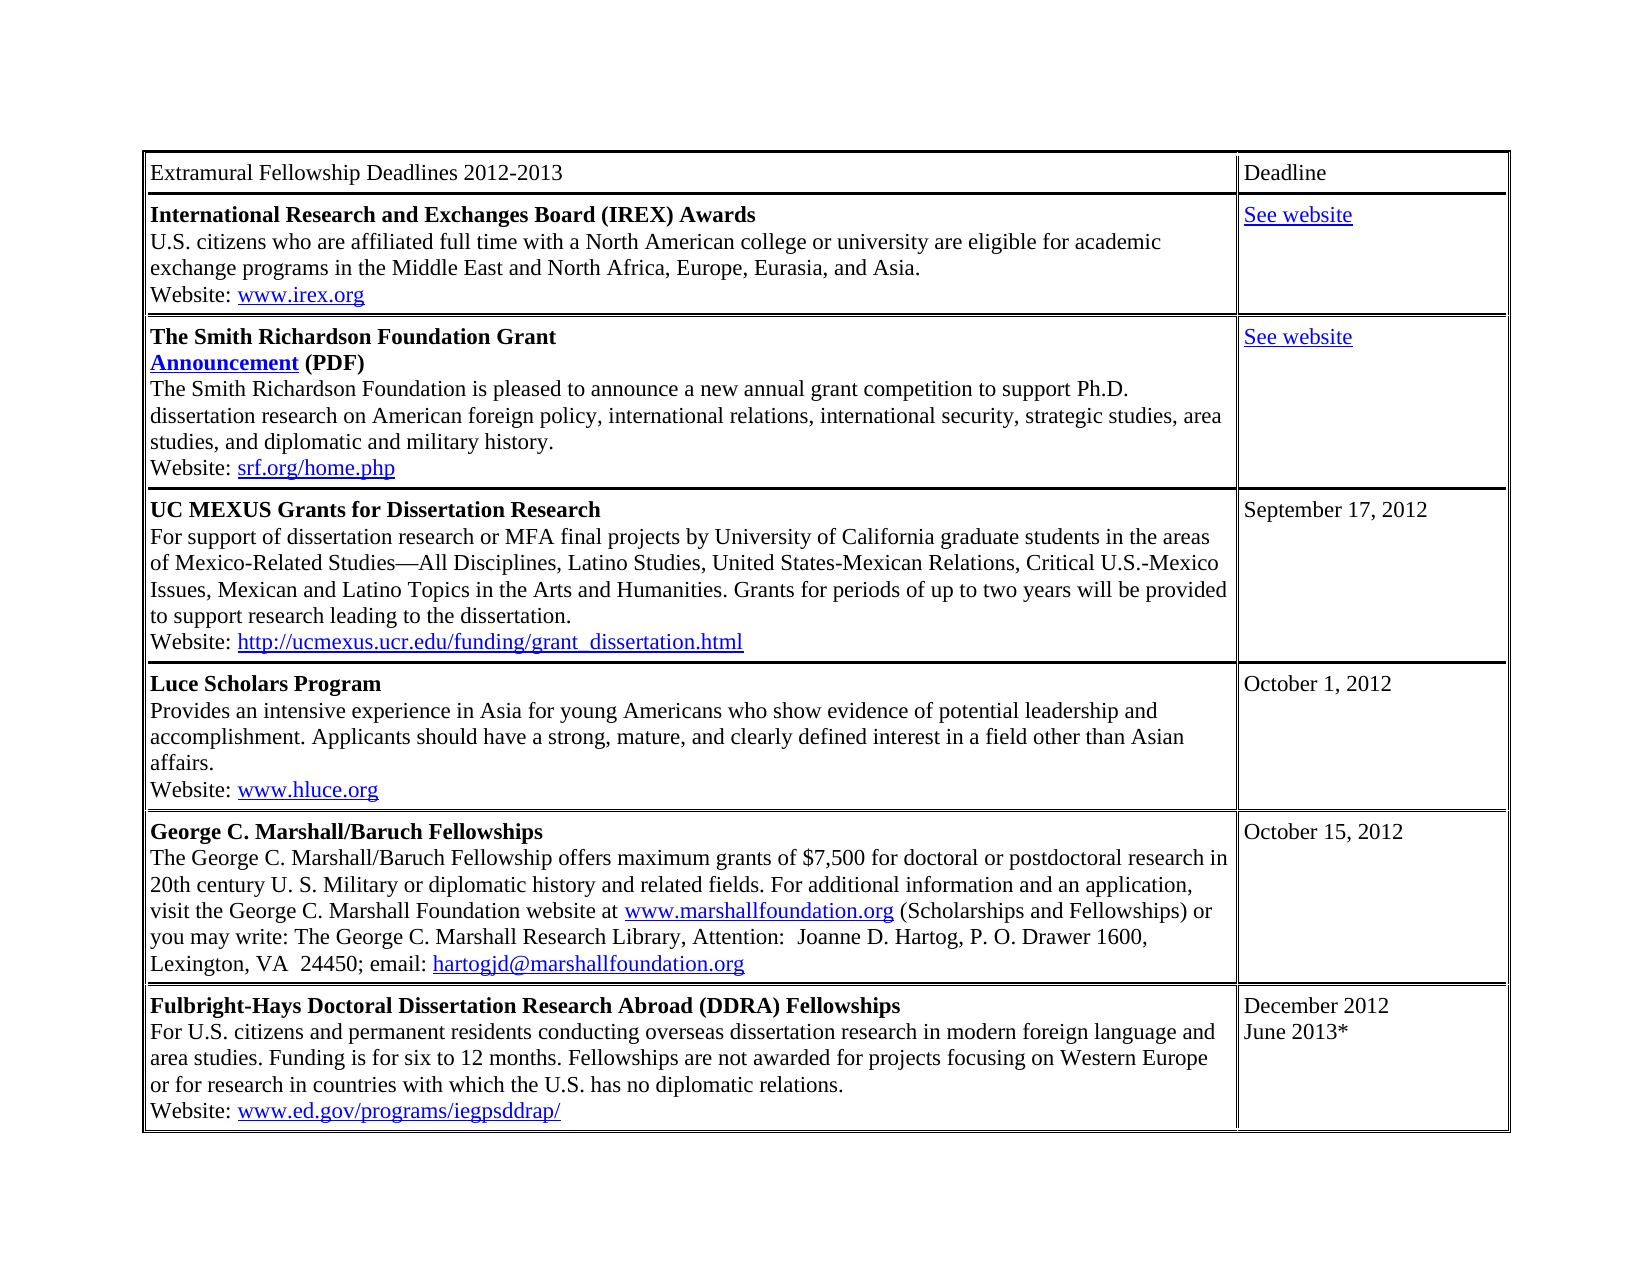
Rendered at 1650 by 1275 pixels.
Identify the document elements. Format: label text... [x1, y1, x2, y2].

table_header Deadline [1238, 153, 1508, 192]
table_cell The Smith Richardson Foundation Grant Announcement (PDF) The Smith Richardson Foundation is pleased to announce a new annual grant competition to support Ph.D. dissertation research on American foreign policy, international relations, international security, strategic studies, area studies, and diplomatic and military history. Website: srf.org/home.php [146, 313, 1236, 487]
table_cell International Research and Exchanges Board (IREX) Awards U.S. citizens who are affiliated full time with a North American college or university are eligible for academic exchange programs in the Middle East and North Africa, Europe, Eurasia, and Asia. Website: www.irex.org [146, 192, 1236, 313]
table_cell See website [1239, 192, 1508, 313]
table_cell George C. Marshall/Baruch Fellowships The George C. Marshall/Baruch Fellowship offers maximum grants of $7,500 for doctoral or postdoctoral research in 20th century U. S. Military or diplomatic history and related fields. For additional information and an application, visit the George C. Marshall Foundation website at www.marshallfoundation.org (Scholarships and Fellowships) or you may write: The George C. Marshall Research Library, Attention: Joanne D. Hartog, P. O. Drawer 1600, Lexington, VA 24450; email: hartogjd@marshallfoundation.org [146, 809, 1236, 982]
table_header Extramural Fellowship Deadlines 2012-2013 [146, 153, 1237, 192]
table_cell October 15, 2012 [1239, 809, 1508, 982]
table_cell Fulbright-Hays Doctoral Dissertation Research Abroad (DDRA) Fellowships For U.S. citizens and permanent residents conducting overseas dissertation research in modern foreign language and area studies. Funding is for six to 12 months. Fellowships are not awarded for projects focusing on Western Europe or for research in countries with which the U.S. has no diplomatic relations. Website: www.ed.gov/programs/iegpsddrap/ [146, 982, 1237, 1130]
table_cell October 1, 2012 [1239, 661, 1508, 808]
table_cell UC MEXUS Grants for Dissertation Research For support of dissertation research or MFA final projects by University of California graduate students in the areas of Mexico-Related Studies—All Disciplines, Latino Studies, United States-Mexican Relations, Critical U.S.-Mexico Issues, Mexican and Latino Topics in the Arts and Humanities. Grants for periods of up to two years will be provided to support research leading to the dissertation. Website: http://ucmexus.ucr.edu/funding/grant_dissertation.html [146, 487, 1236, 661]
table_cell Luce Scholars Program Provides an intensive experience in Asia for young Americans who show evidence of potential leadership and accomplishment. Applicants should have a strong, mature, and clearly defined interest in a field other than Asian affairs. Website: www.hluce.org [146, 661, 1236, 808]
table_cell See website [1239, 313, 1508, 487]
table_cell September 17, 2012 [1239, 487, 1508, 661]
table_cell December 2012 June 2013* [1238, 982, 1508, 1130]
